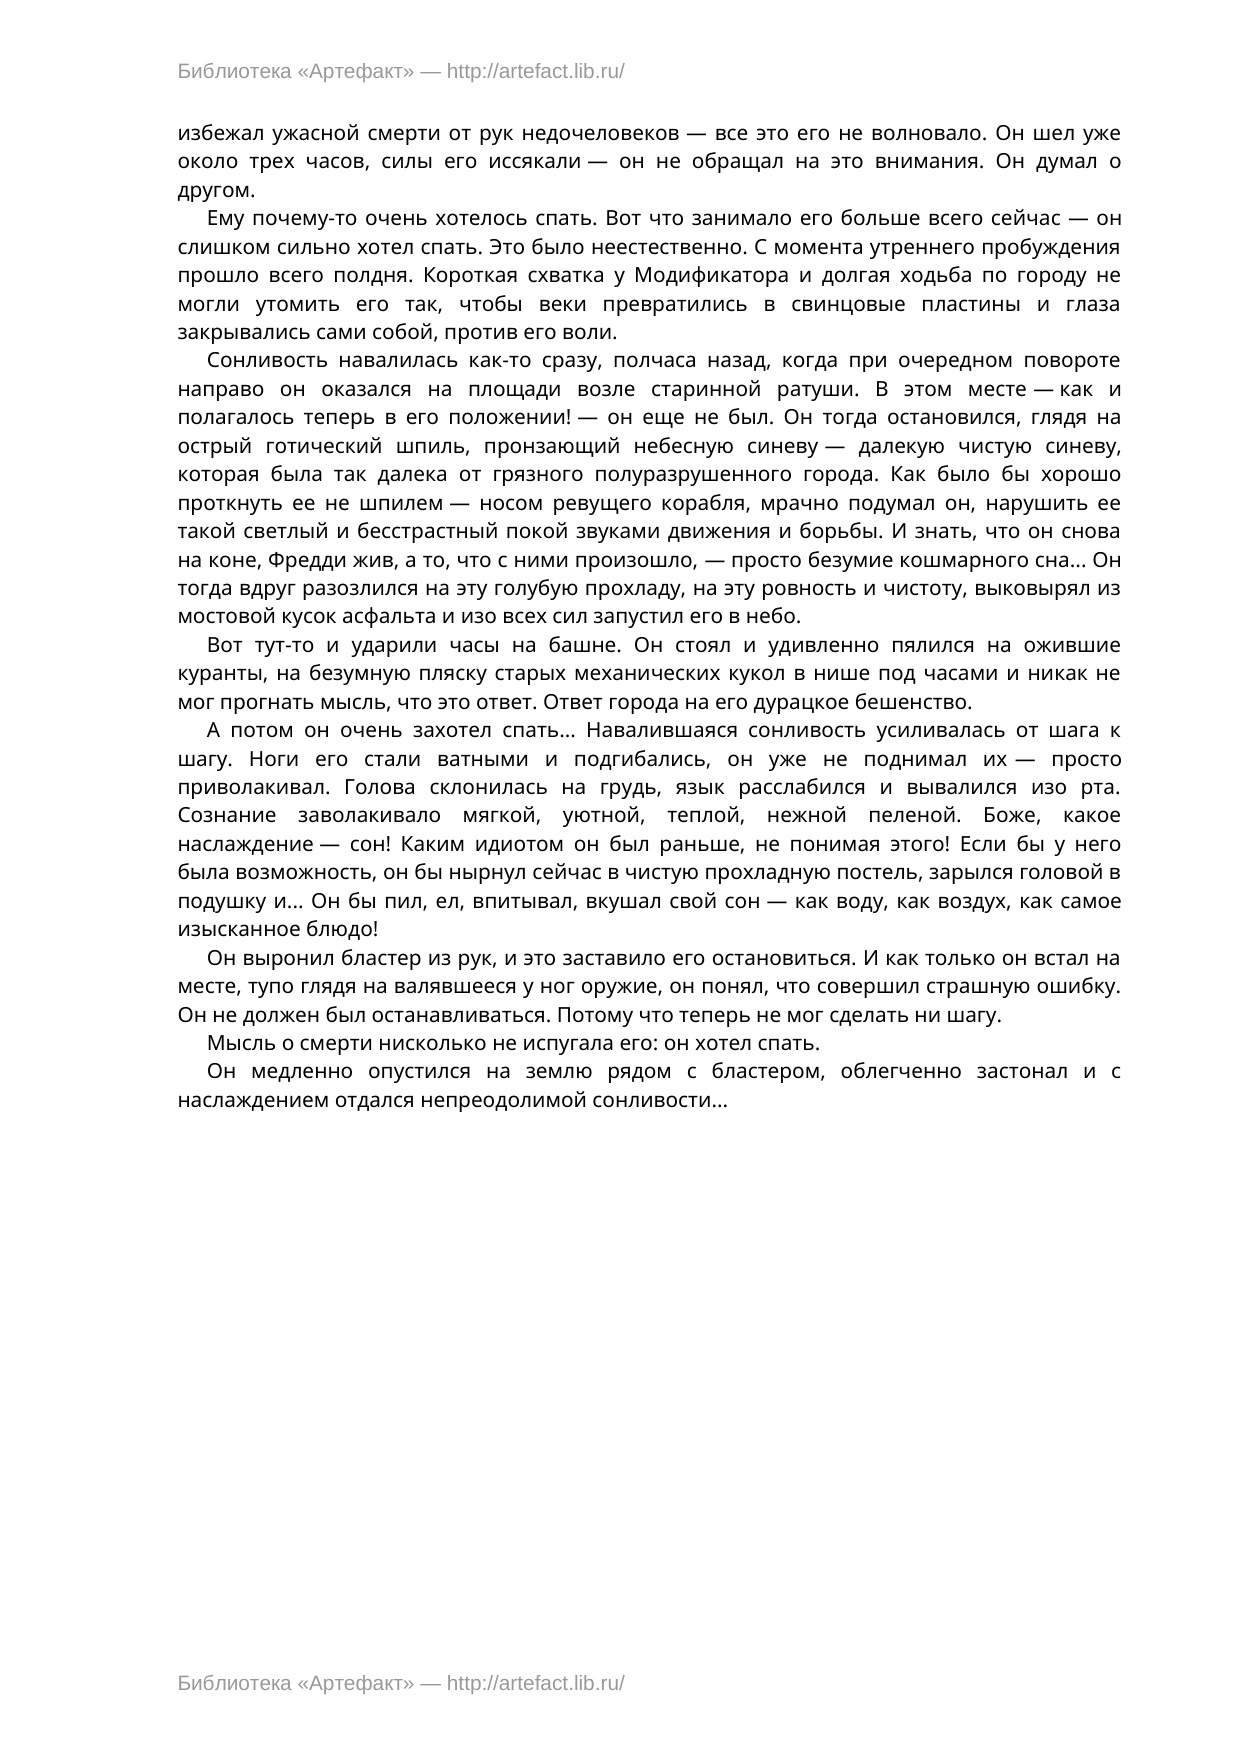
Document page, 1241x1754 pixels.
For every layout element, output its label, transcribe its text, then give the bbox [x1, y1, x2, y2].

text Мысль о смерти нисколько не испугала его: он хотел спать. [177, 1028, 1122, 1057]
text Ему почему-то очень хотелось спать. Вот что занимало его больше всего сейчас — он слишком сильно хотел спать. Это было неестественно. С момента утреннего пробуждения прошло всего полдня. Короткая схватка у Модификатора и долгая ходьба по городу не могли утомить его так, чтобы веки превратились в свинцовые пластины и глаза закрывались сами собой, против его воли. [177, 203, 1122, 346]
text Он медленно опустился на землю рядом с бластером, облегченно застонал и с наслаждением отдался непреодолимой сонливости... [177, 1057, 1122, 1113]
text А потом он очень захотел спать... Навалившаяся сонливость усиливалась от шага к шагу. Ноги его стали ватными и подгибались, он уже не поднимал их — просто приволакивал. Голова склонилась на грудь, язык расслабился и вывалился изо рта. Сознание заволакивало мягкой, уютной, теплой, нежной пеленой. Боже, какое наслаждение — сон! Каким идиотом он был раньше, не понимая этого! Если бы у него была возможность, он бы нырнул сейчас в чистую прохладную постель, зарылся головой в подушку и... Он бы пил, ел, впитывал, вкушал свой сон — как воду, как воздух, как самое изысканное блюдо! [177, 715, 1122, 943]
text Вот тут-то и ударили часы на башне. Он стоял и удивленно пялился на ожившие куранты, на безумную пляску старых механических кукол в нише под часами и никак не мог прогнать мысль, что это ответ. Ответ города на его дурацкое бешенство. [177, 630, 1122, 715]
text Сонливость навалилась как-то сразу, полчаса назад, когда при очередном повороте направо он оказался на площади возле старинной ратуши. В этом месте — как и полагалось теперь в его положении! — он еще не был. Он тогда остановился, глядя на острый готический шпиль, пронзающий небесную синеву — далекую чистую синеву, которая была так далека от грязного полуразрушенного города. Как было бы хорошо проткнуть ее не шпилем — носом ревущего корабля, мрачно подумал он, нарушить ее такой светлый и бесстрастный покой звуками движения и борьбы. И знать, что он снова на коне, Фредди жив, а то, что с ними произошло, — просто безумие кошмарного сна... Он тогда вдруг разозлился на эту голубую прохладу, на эту ровность и чистоту, выковырял из мостовой кусок асфальта и изо всех сил запустил его в небо. [177, 346, 1122, 630]
text Он выронил бластер из рук, и это заставило его остановиться. И как только он встал на месте, тупо глядя на валявшееся у ног оружие, он понял, что совершил страшную ошибку. Он не должен был останавливаться. Потому что теперь не мог сделать ни шагу. [177, 943, 1122, 1028]
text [177, 118, 1122, 203]
